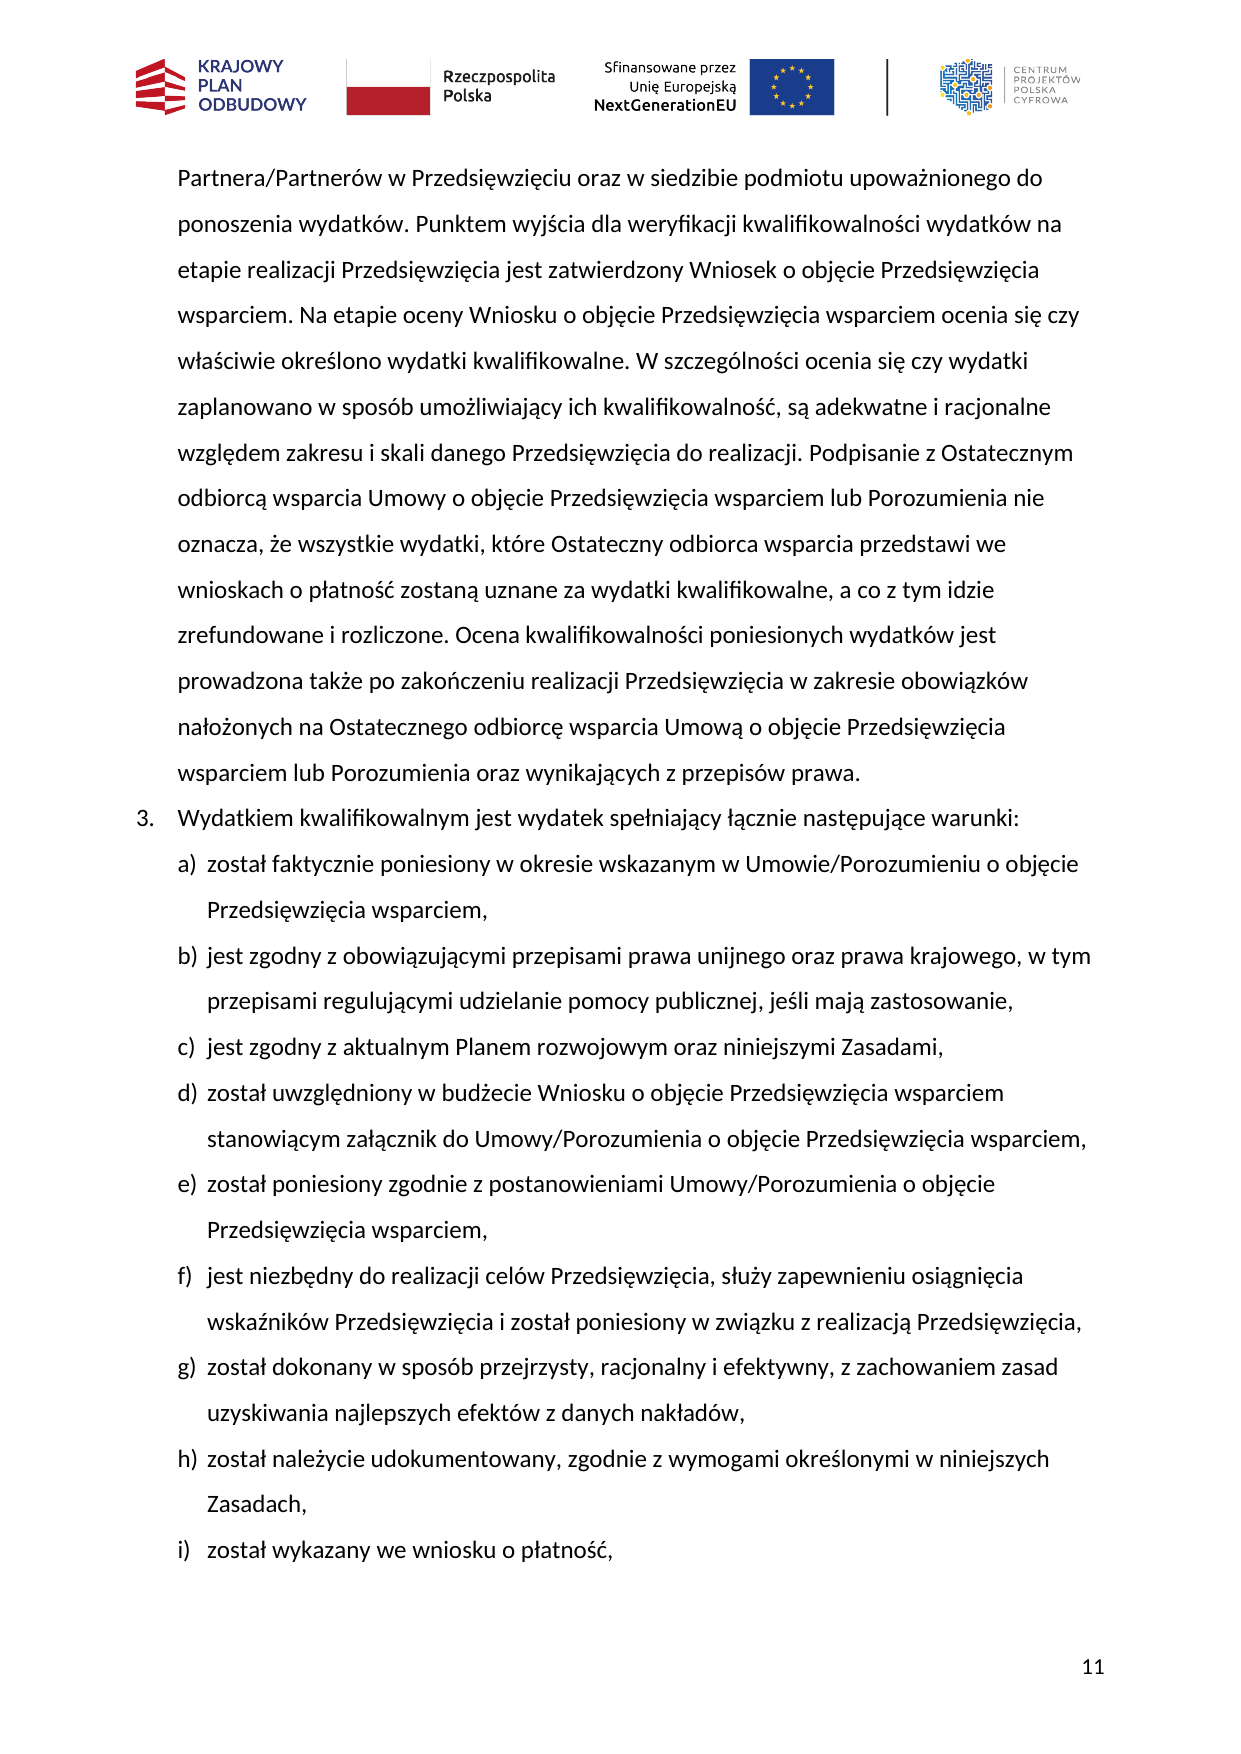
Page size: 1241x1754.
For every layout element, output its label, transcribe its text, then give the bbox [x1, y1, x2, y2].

list jest zgodny z aktualnym Planem rozwojowym oraz niniejszymi Zasadami, [177, 1031, 1104, 1062]
list został poniesiony zgodnie z postanowieniami Umowy/Porozumienia o objęcie Przedsięwzięcia wsparciem, [177, 1168, 1104, 1245]
picture [135, 59, 1081, 116]
list został uwzględniony w budżecie Wniosku o objęcie Przedsięwzięcia wsparciem stanowiącym załącznik do Umowy/Porozumienia o objęcie Przedsięwzięcia wsparciem, [177, 1077, 1104, 1153]
list jest niezbędny do realizacji celów Przedsięwzięcia, służy zapewnieniu osiągnięcia wskaźników Przedsięwzięcia i został poniesiony w związku z realizacją Przedsięwzięcia, [177, 1260, 1104, 1336]
list został dokonany w sposób przejrzysty, racjonalny i efektywny, z zachowaniem zasad uzyskiwania najlepszych efektów z danych nakładów, [177, 1351, 1104, 1428]
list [136, 162, 1104, 787]
list jest zgodny z obowiązującymi przepisami prawa unijnego oraz prawa krajowego, w tym przepisami regulującymi udzielanie pomocy publicznej, jeśli mają zastosowanie, [177, 940, 1104, 1016]
list został faktycznie poniesiony w okresie wskazanym w Umowie/Porozumieniu o objęcie Przedsięwzięcia wsparciem, [177, 848, 1104, 924]
list został wykazany we wniosku o płatność, [177, 1534, 1104, 1565]
list został należycie udokumentowany, zgodnie z wymogami określonymi w niniejszych Zasadach, [177, 1443, 1104, 1519]
list Wydatkiem kwalifikowalnym jest wydatek spełniający łącznie następujące warunki: [136, 803, 1104, 833]
